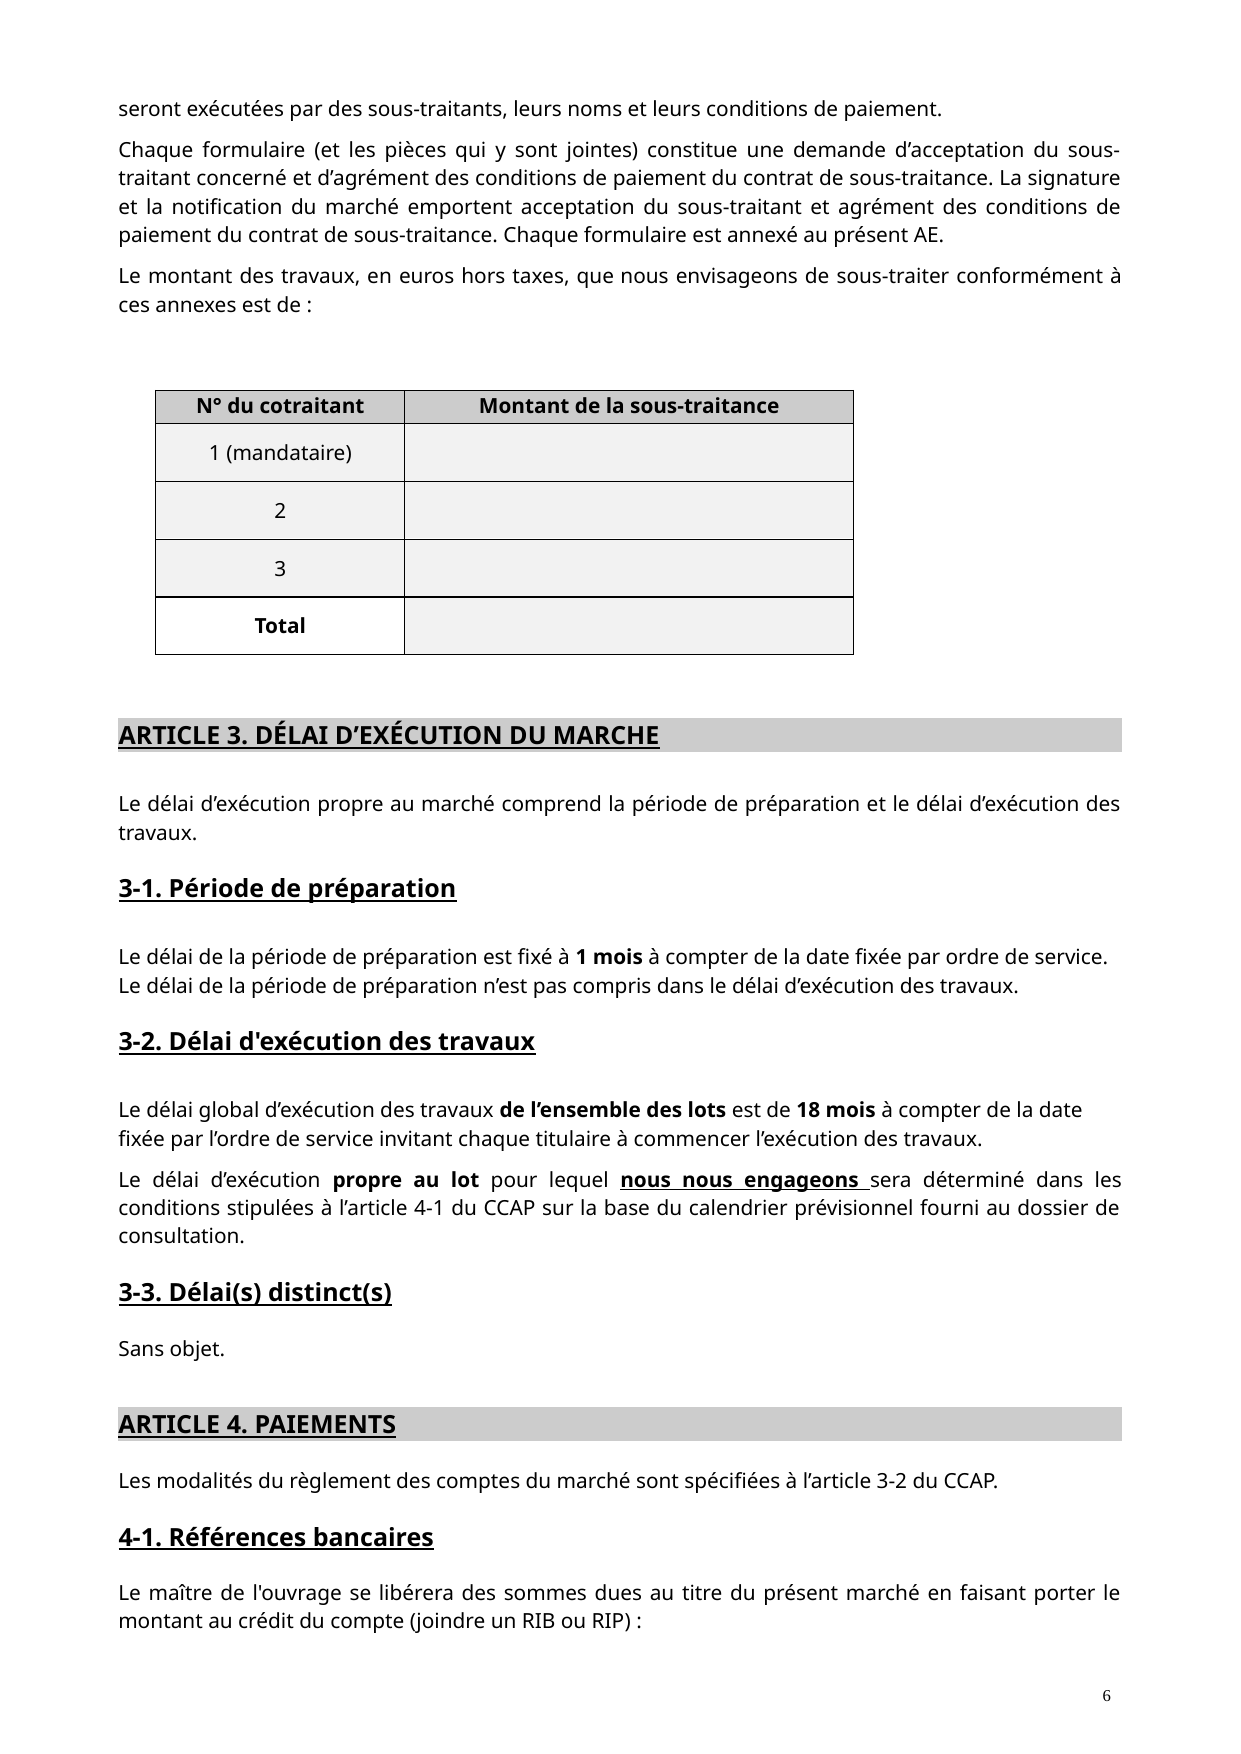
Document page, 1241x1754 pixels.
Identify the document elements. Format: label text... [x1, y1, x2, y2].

text Le délai d’exécution propre au lot pour lequel nous nous engageons sera déterminé dans les conditions stipulées à l’article 4-1 du CCAP sur la base du calendrier prévisionnel fourni au dossier de consultation. [118, 1165, 1122, 1250]
subtitle 3-2. Délai d'exécution des travaux [118, 1024, 1122, 1058]
text Le montant des travaux, en euros hors taxes, que nous envisageons de sous-traiter conformément à ces annexes est de : [118, 261, 1122, 318]
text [118, 94, 1122, 123]
table_cell 1 (mandataire) [156, 424, 404, 481]
subtitle 3-1. Période de préparation [118, 871, 1122, 905]
table_cell Total [156, 598, 404, 654]
text Chaque formulaire (et les pièces qui y sont jointes) constitue une demande d’acceptation du sous-traitant concerné et d’agrément des conditions de paiement du contrat de sous-traitance. La signature et la notification du marché emportent acceptation du sous-traitant et agrément des conditions de paiement du contrat de sous-traitance. Chaque formulaire est annexé au présent AE. [118, 135, 1122, 249]
text Sans objet. [118, 1334, 1122, 1362]
table_cell 2 [156, 482, 404, 538]
text Le délai de la période de préparation n’est pas compris dans le délai d’exécution des travaux. [118, 971, 1122, 999]
table_cell 3 [156, 540, 404, 596]
table_cell [405, 540, 853, 596]
table_cell [405, 424, 853, 481]
subtitle ARTICLE 3. DÉLAI D’EXÉCUTION DU MARCHE [118, 718, 1122, 752]
text Le délai d’exécution propre au marché comprend la période de préparation et le délai d’exécution des travaux. [118, 789, 1122, 846]
table_cell [405, 482, 853, 538]
list Le délai global d’exécution des travaux de l’ensemble des lots est de 18 mois à compter de la date fixée par l’ordre de service invitant chaque titulaire à commencer l’exécution des travaux. [118, 1095, 1122, 1152]
table_cell [405, 598, 853, 654]
subtitle 3-3. Délai(s) distinct(s) [118, 1275, 1122, 1309]
table_header Montant de la sous-traitance [405, 391, 853, 423]
text Le maître de l'ouvrage se libérera des sommes dues au titre du présent marché en faisant porter le montant au crédit du compte (joindre un RIB ou RIP) : [118, 1578, 1122, 1635]
text Les modalités du règlement des comptes du marché sont spécifiées à l’article 3-2 du CCAP. [118, 1466, 1122, 1494]
table_header N° du cotraitant [156, 391, 404, 423]
subtitle 4-1. Références bancaires [118, 1519, 1122, 1553]
list Le délai de la période de préparation est fixé à 1 mois à compter de la date fixée par ordre de service. [118, 942, 1122, 971]
subtitle ARTICLE 4. PAIEMENTS [118, 1407, 1122, 1441]
